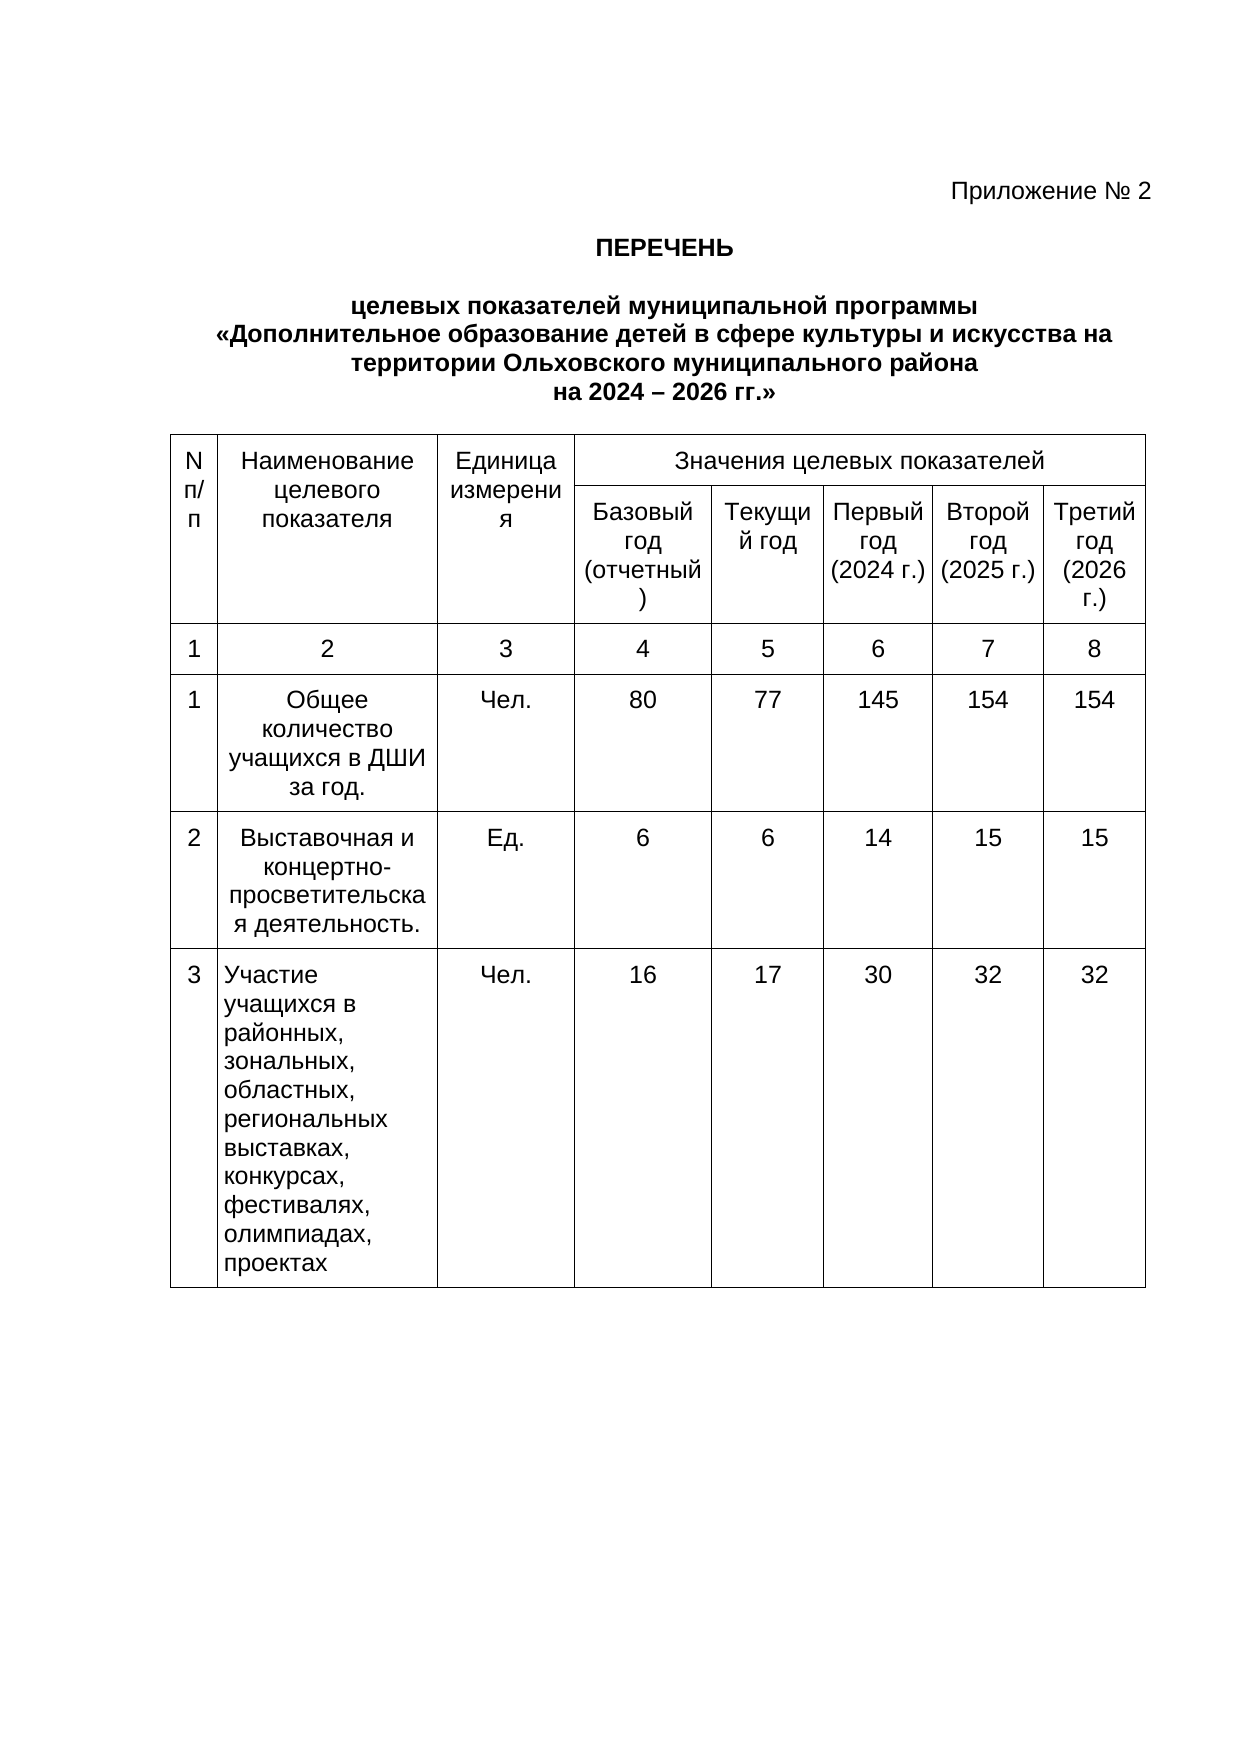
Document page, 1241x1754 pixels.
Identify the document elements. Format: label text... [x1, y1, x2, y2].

table_cell 1 [171, 675, 217, 811]
table_cell 16 [575, 949, 711, 1287]
table_cell 7 [933, 624, 1043, 674]
table_cell 30 [824, 949, 932, 1287]
table_cell 5 [712, 624, 823, 674]
table_cell 6 [824, 624, 932, 674]
table_cell 1 [171, 624, 217, 674]
table_cell 145 [824, 675, 932, 811]
table_cell Базовый год (отчетный) [575, 486, 711, 623]
table_cell Ед. [438, 812, 574, 948]
table_cell 8 [1044, 624, 1145, 674]
table_cell 15 [933, 812, 1043, 948]
table_header Наименование целевого показателя [218, 435, 437, 623]
table_cell 32 [1044, 949, 1145, 1287]
text «Дополнительное образование детей в сфере культуры и искусства на территории Ольховского муниципального района [177, 319, 1152, 377]
text целевых показателей муниципальной программы [177, 291, 1152, 319]
table_cell 14 [824, 812, 932, 948]
table_cell Второй год (2025 г.) [933, 486, 1043, 623]
table_cell 15 [1044, 812, 1145, 948]
table_cell 3 [171, 949, 217, 1287]
table_cell 2 [218, 624, 437, 674]
table_cell Чел. [438, 675, 574, 811]
table_cell Чел. [438, 949, 574, 1287]
table_header Единица измерения [438, 435, 574, 623]
table_cell Первый год (2024 г.) [824, 486, 932, 623]
table_cell Текущий год [712, 486, 823, 623]
table_cell Третий год (2026 г.) [1044, 486, 1145, 623]
table_cell 4 [575, 624, 711, 674]
table_cell 6 [575, 812, 711, 948]
table_cell Общее количество учащихся в ДШИ за год. [218, 675, 437, 811]
text ПЕРЕЧЕНЬ [177, 233, 1152, 262]
table_cell 154 [1044, 675, 1145, 811]
table_cell 32 [933, 949, 1043, 1287]
table_cell 77 [712, 675, 823, 811]
table_cell Участие учащихся в районных, зональных, областных, региональных выставках, конкурсах, фестивалях, олимпиадах, проектах [218, 949, 437, 1287]
table_cell 80 [575, 675, 711, 811]
table_cell 3 [438, 624, 574, 674]
table_cell 2 [171, 812, 217, 948]
table_header Значения целевых показателей [575, 435, 1145, 485]
table_cell 6 [712, 812, 823, 948]
text на 2024 – 2026 гг.» [177, 377, 1152, 406]
text Приложение № 2 [177, 176, 1152, 204]
table_cell 154 [933, 675, 1043, 811]
table_cell 17 [712, 949, 823, 1287]
table_cell Выставочная и концертно-просветительская деятельность. [218, 812, 437, 948]
table_header N п/п [171, 435, 217, 623]
